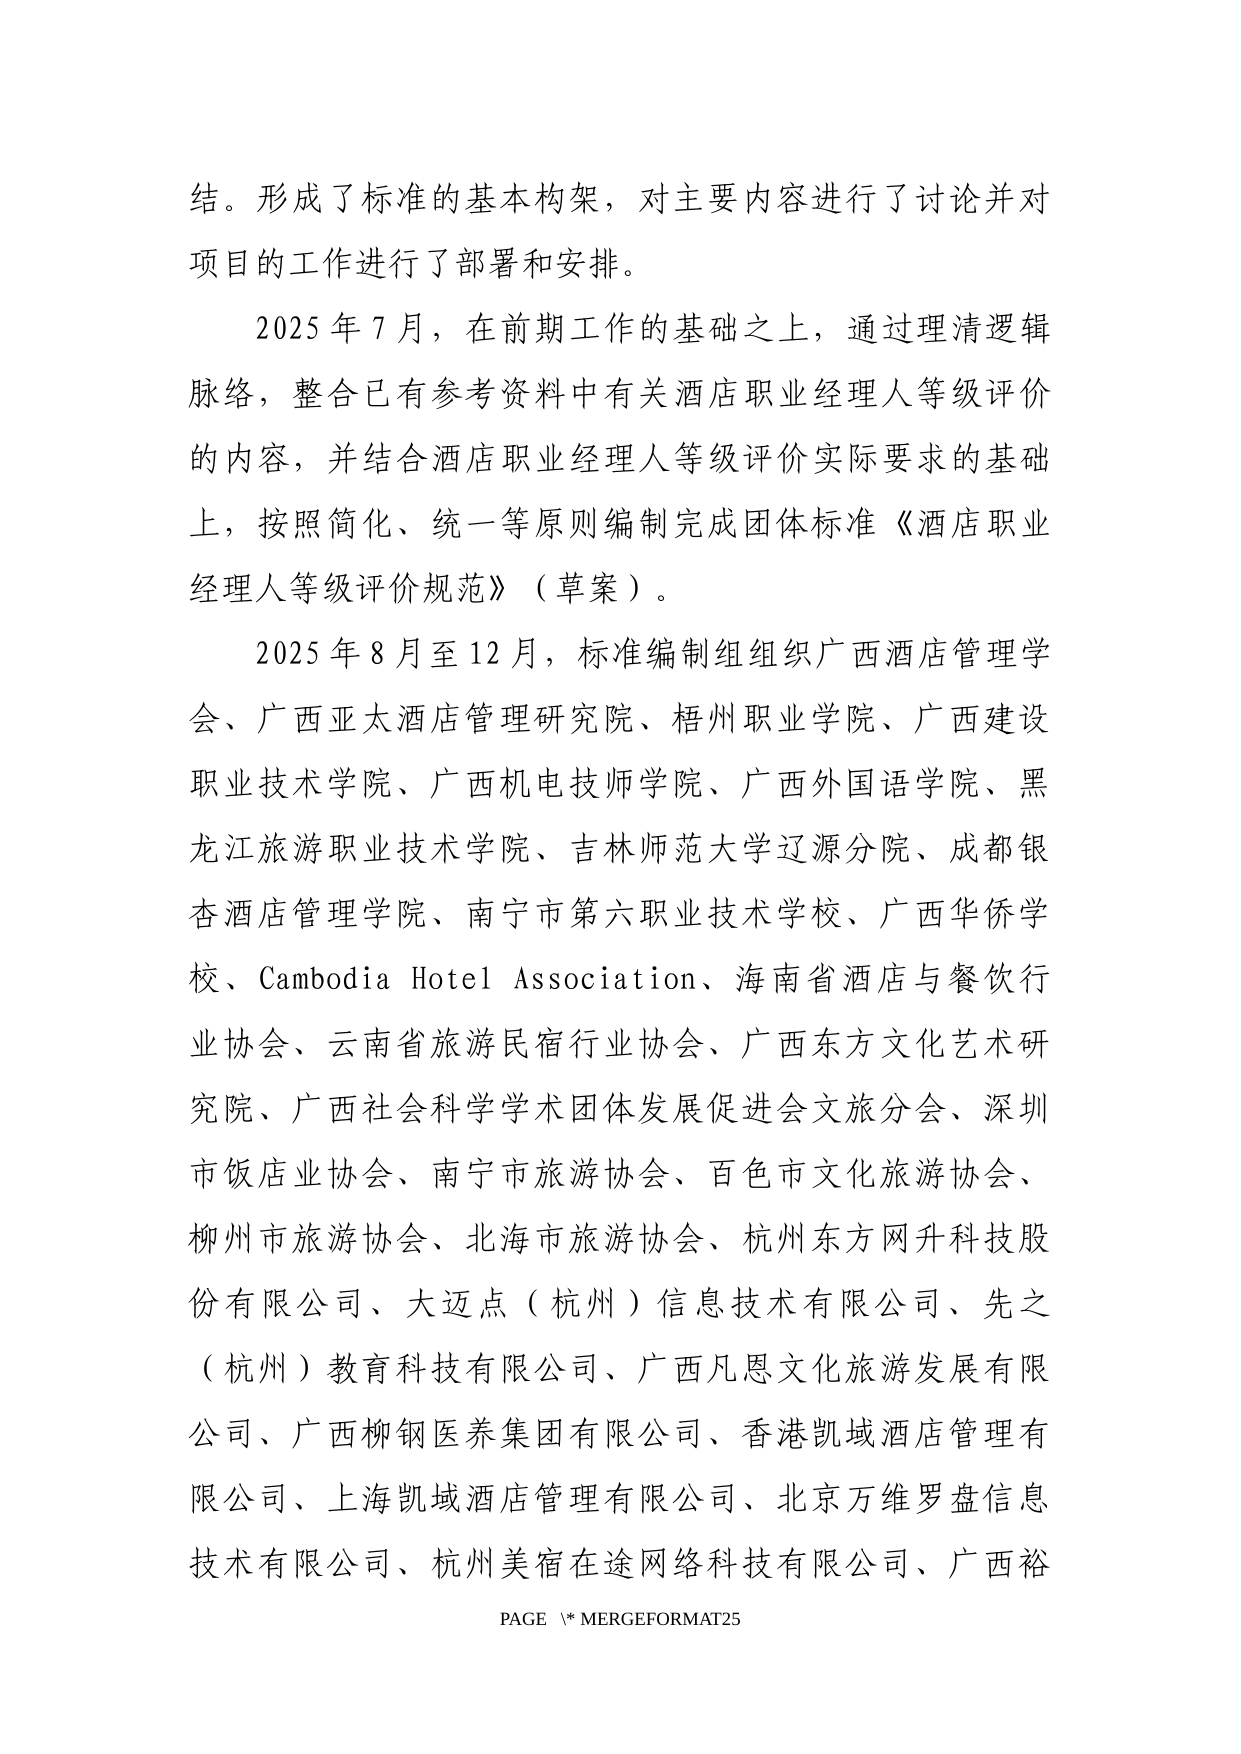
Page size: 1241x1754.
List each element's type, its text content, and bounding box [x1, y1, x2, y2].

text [187, 164, 1053, 294]
text 2025年7月，在前期工作的基础之上，通过理清逻辑脉络，整合已有参考资料中有关酒店职业经理人等级评价的内容，并结合酒店职业经理人等级评价实际要求的基础上，按照简化、统一等原则编制完成团体标准《酒店职业经理人等级评价规范》（草案）。 [187, 294, 1053, 619]
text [187, 619, 1053, 1594]
